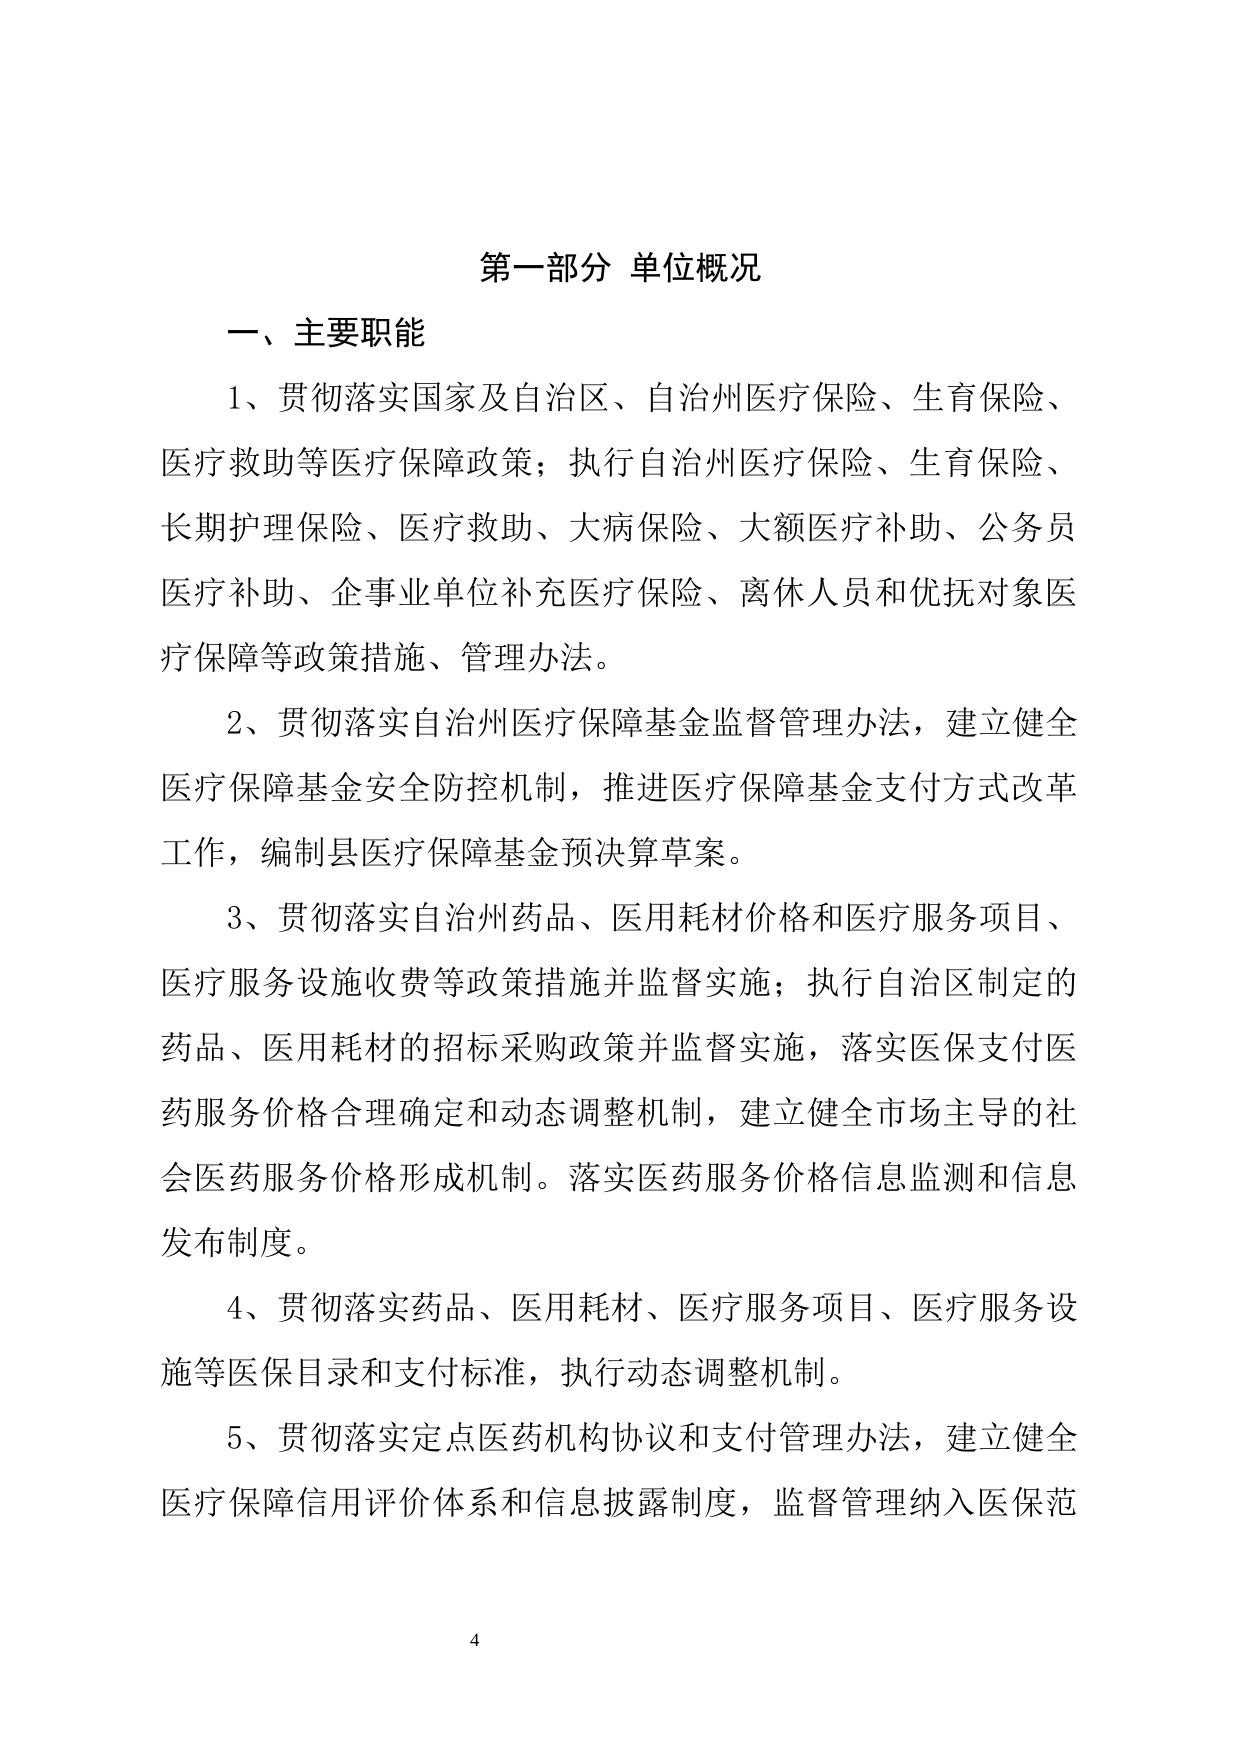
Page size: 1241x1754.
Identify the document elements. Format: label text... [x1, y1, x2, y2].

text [159, 1403, 1081, 1533]
text 1、贯彻落实国家及自治区、自治州医疗保险、生育保险、医疗救助等医疗保障政策；执行自治州医疗保险、生育保险、长期护理保险、医疗救助、大病保险、大额医疗补助、公务员医疗补助、企事业单位补充医疗保险、离休人员和优抚对象医疗保障等政策措施、管理办法。 [159, 363, 1081, 688]
text 4、贯彻落实药品、医用耗材、医疗服务项目、医疗服务设施等医保目录和支付标准，执行动态调整机制。 [159, 1273, 1081, 1403]
text 3、贯彻落实自治州药品、医用耗材价格和医疗服务项目、医疗服务设施收费等政策措施并监督实施；执行自治区制定的药品、医用耗材的招标采购政策并监督实施，落实医保支付医药服务价格合理确定和动态调整机制，建立健全市场主导的社会医药服务价格形成机制。落实医药服务价格信息监测和信息发布制度。 [159, 883, 1081, 1273]
text 2、贯彻落实自治州医疗保障基金监督管理办法，建立健全医疗保障基金安全防控机制，推进医疗保障基金支付方式改革工作，编制县医疗保障基金预决算草案。 [159, 688, 1081, 883]
text 一、主要职能 [159, 298, 1081, 363]
text 第一部分 单位概况 [159, 233, 1081, 298]
